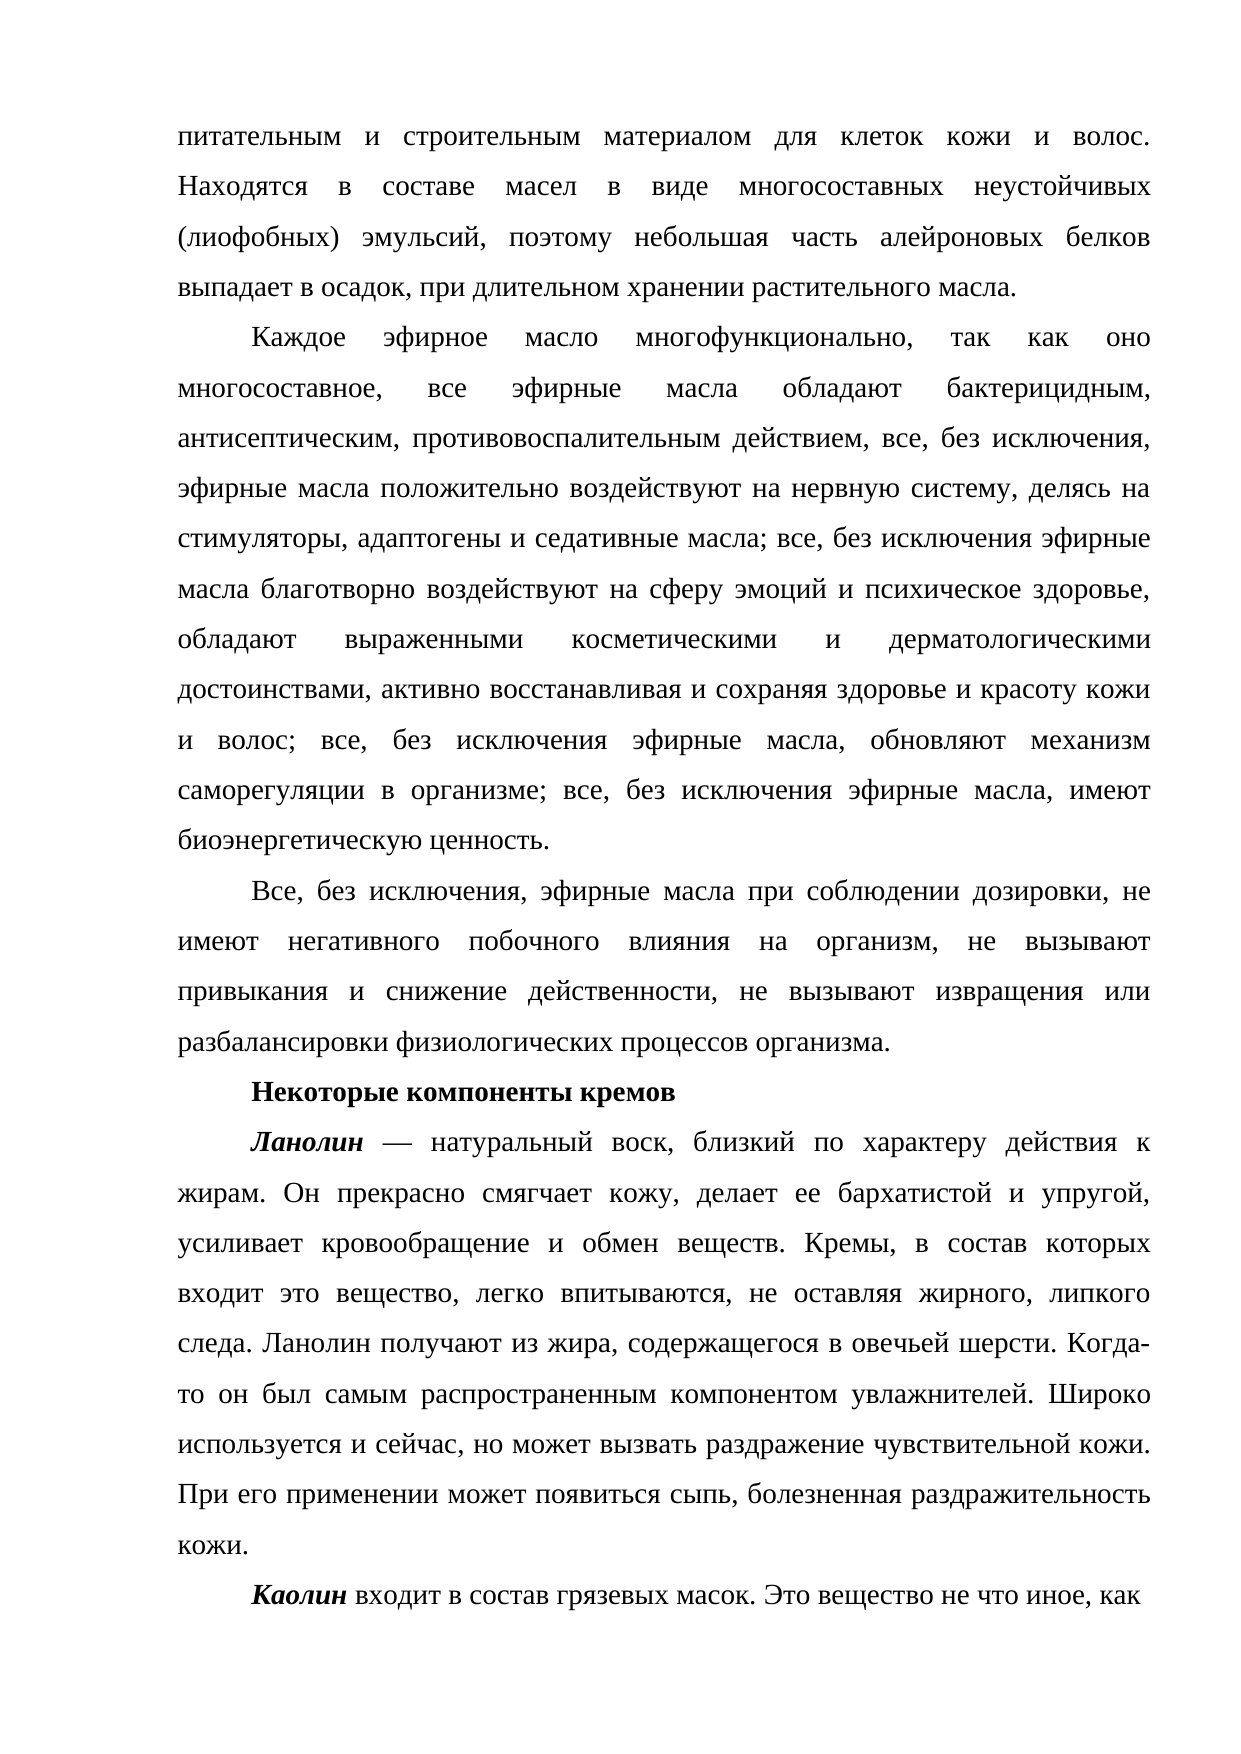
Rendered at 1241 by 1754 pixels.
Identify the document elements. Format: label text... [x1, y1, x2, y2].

text Некоторые компоненты кремов [251, 1074, 1152, 1108]
text Каолин входит в состав грязевых масок. Это вещество не что иное, как [177, 1577, 1152, 1611]
text Ланолин — натуральный воск, близкий по характеру действия к жирам. Он прекрасно смягчает кожу, делает ее бархатистой и упругой, усиливает кровообращение и обмен веществ. Кремы, в состав которых входит это вещество, легко впитываются, не оставляя жирного, липкого следа. Ланолин получают из жира, содержащегося в овечьей шерсти. Когда-то он был самым распространенным компонентом увлажнителей. Широко используется и сейчас, но может вызвать раздражение чувствительной кожи. При его применении может появиться сыпь, болезненная раздражительность кожи. [177, 1124, 1152, 1560]
text Все, без исключения, эфирные масла при соблюдении дозировки, не имеют негативного побочного влияния на организм, не вызывают привыкания и снижение действенности, не вызывают извращения или разбалансировки физиологических процессов организма. [177, 873, 1152, 1057]
text Каждое эфирное масло многофункционально, так как оно многосоставное, все эфирные масла обладают бактерицидным, антисептическим, противовоспалительным действием, все, без исключения, эфирные масла положительно воздействуют на нервную систему, делясь на стимуляторы, адаптогены и седативные масла; все, без исключения эфирные масла благотворно воздействуют на сферу эмоций и психическое здоровье, обладают выраженными косметическими и дерматологическими достоинствами, активно восстанавливая и сохраняя здоровье и красоту кожи и волос; все, без исключения эфирные масла, обновляют механизм саморегуляции в организме; все, без исключения эфирные масла, имеют биоэнергетическую ценность. [177, 319, 1152, 856]
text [177, 118, 1152, 303]
